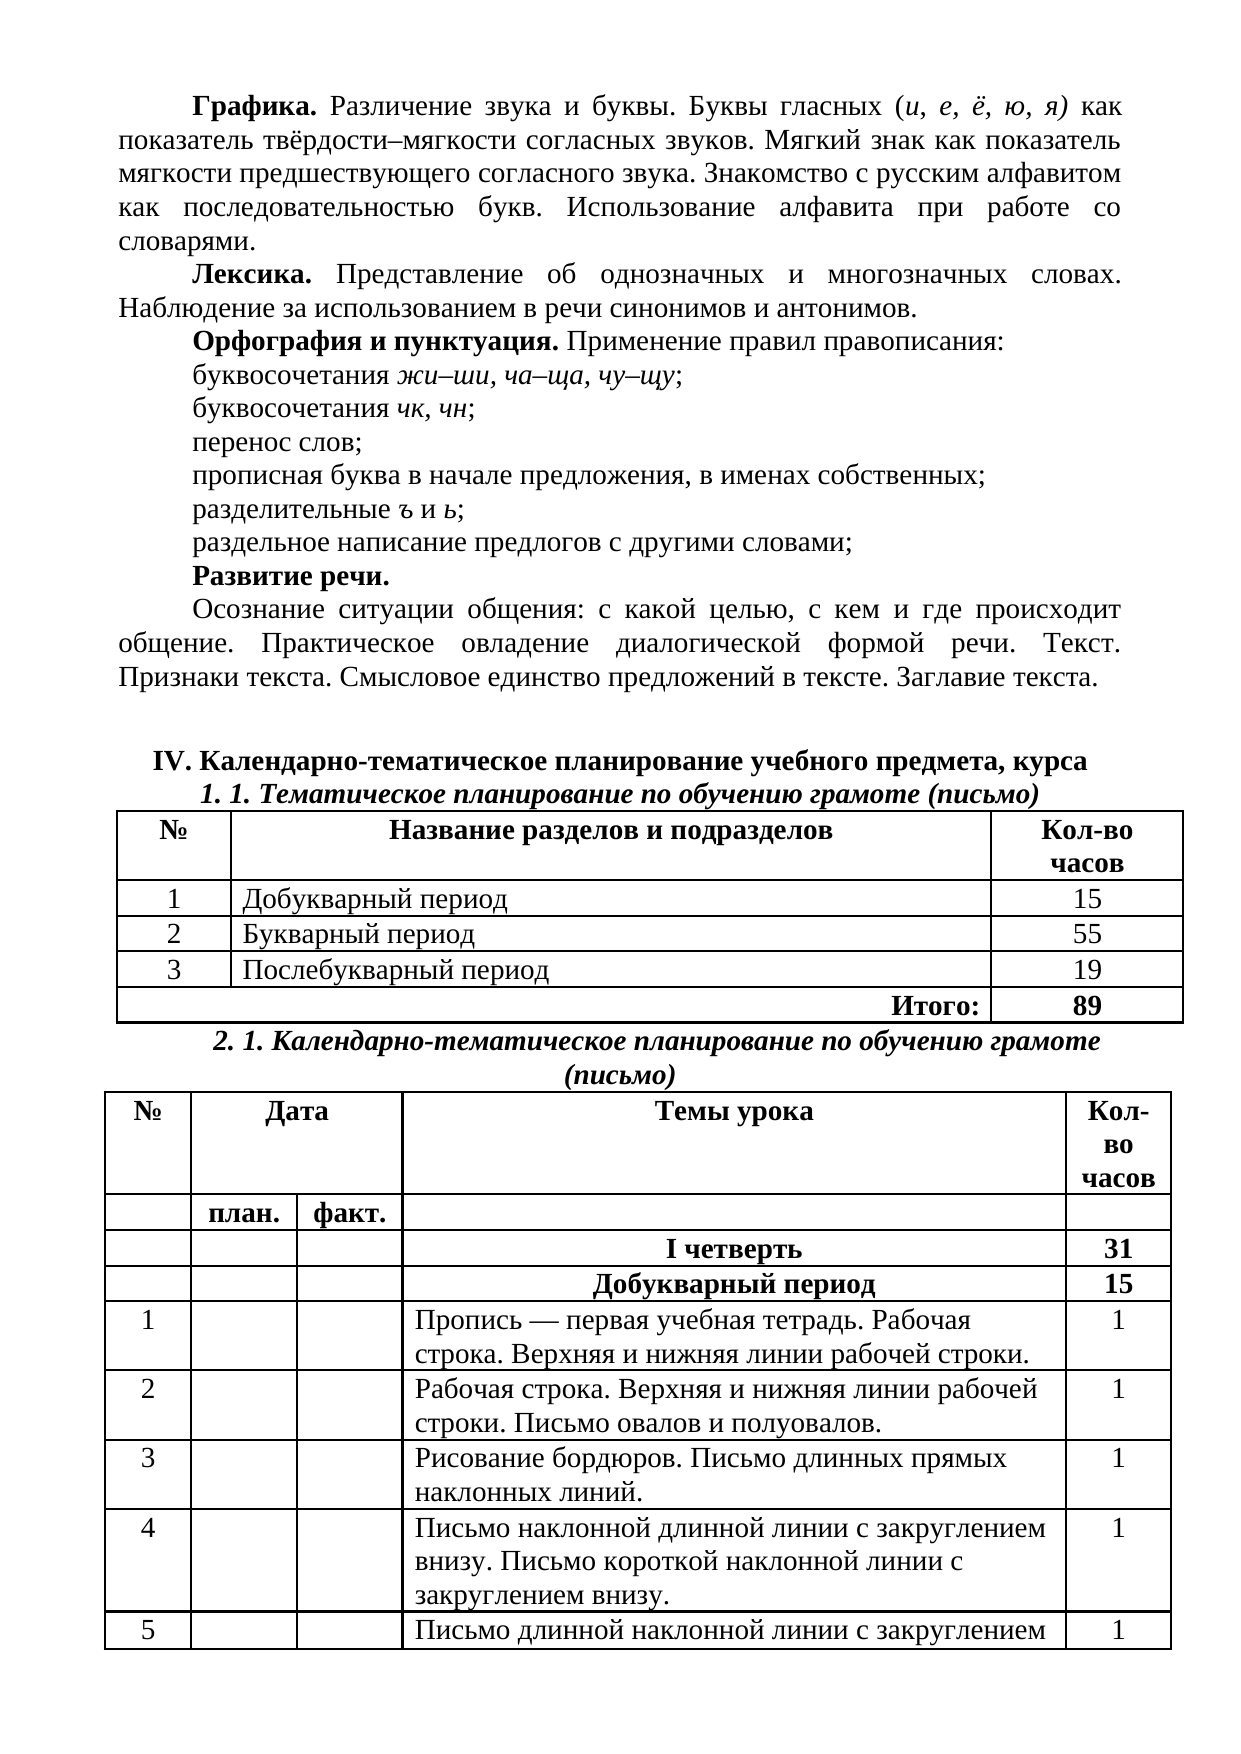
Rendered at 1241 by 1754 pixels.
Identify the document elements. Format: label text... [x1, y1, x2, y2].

table_cell [298, 1231, 401, 1264]
table_cell Рисование бордюров. Письмо длинных прямых наклонных линий. [404, 1441, 1065, 1508]
table_cell 1 [1067, 1302, 1170, 1369]
table_header Дата [192, 1093, 401, 1193]
table_cell Пропись — первая учебная тетрадь. Рабочая строка. Верхняя и нижняя линии рабочей строки. [404, 1302, 1065, 1369]
table_cell план. [192, 1195, 296, 1229]
text прописная буква в начале предложения, в именах собственных; [118, 457, 1122, 491]
table_cell 1 [118, 881, 230, 914]
table_cell [192, 1302, 296, 1369]
table_cell Послебукварный период [232, 952, 990, 986]
text разделительные ъ и ь; [118, 491, 1122, 524]
text буквосочетания чк, чн; [118, 390, 1122, 424]
table_cell [404, 1195, 1065, 1229]
text раздельное написание предлогов с другими словами; [118, 524, 1122, 558]
table_cell [106, 1195, 190, 1229]
text буквосочетания жи–ши, ча–ща, чу–щу; [118, 357, 1122, 390]
text Графика. Различение звука и буквы. Буквы гласных (и, е, ё, ю, я) как показатель твёрдости–мягкости согласных звуков. Мягкий знак как показатель мягкости предшествующего согласного звука. Знакомство с русским алфавитом как последовательностью букв. Использование алфавита при работе со словарями. [118, 88, 1122, 256]
text Развитие речи. [118, 558, 1122, 592]
table_cell [298, 1302, 401, 1369]
table_header Кол-во часов [1067, 1093, 1170, 1193]
text Лексика. Представление об однозначных и многозначных словах. Наблюдение за использованием в речи синонимов и антонимов. [118, 256, 1122, 323]
table_cell 31 [1067, 1231, 1170, 1264]
table_cell 3 [106, 1441, 190, 1508]
table_cell [298, 1371, 401, 1438]
table_cell [192, 1441, 296, 1508]
table_cell [298, 1267, 401, 1300]
table_cell [298, 1613, 401, 1648]
text 2. 1. Календарно-тематическое планирование по обучению грамоте (письмо) [118, 1024, 1122, 1091]
table_cell [192, 1371, 296, 1438]
text IV. Календарно-тематическое планирование учебного предмета, курса [118, 743, 1122, 776]
table_cell 1 [1067, 1510, 1170, 1610]
table_header Название разделов и подразделов [232, 812, 990, 879]
table_cell 4 [106, 1510, 190, 1610]
table_cell [298, 1510, 401, 1610]
table_cell факт. [298, 1195, 401, 1229]
table_cell [1067, 1195, 1170, 1229]
table_cell 5 [106, 1613, 190, 1648]
table_cell [192, 1267, 296, 1300]
table_header Темы урока [404, 1093, 1065, 1193]
text Орфография и пунктуация. Применение правил правописания: [118, 323, 1122, 357]
table_cell [298, 1441, 401, 1508]
table_cell 15 [1067, 1267, 1170, 1300]
table_cell 89 [992, 988, 1182, 1021]
table_cell Письмо наклонной длинной линии с закруглением внизу. Письмо короткой наклонной линии с закруглением внизу. [404, 1510, 1065, 1610]
table_cell [106, 1267, 190, 1300]
table_cell 1 [1067, 1371, 1170, 1438]
table_header № [118, 812, 230, 879]
text перенос слов; [118, 424, 1122, 457]
text 1. 1. Тематическое планирование по обучению грамоте (письмо) [118, 776, 1122, 810]
table_header № [106, 1093, 190, 1193]
table_cell 1 [1067, 1613, 1170, 1648]
text Осознание ситуации общения: с какой целью, с кем и где происходит общение. Практическое овладение диалогической формой речи. Текст. Признаки текста. Смысловое единство предложений в тексте. Заглавие текста. [118, 592, 1122, 692]
table_cell Букварный период [232, 917, 990, 950]
table_cell Итого: [118, 988, 990, 1021]
table_cell [192, 1613, 296, 1648]
table_cell 1 [1067, 1441, 1170, 1508]
table_cell 1 [106, 1302, 190, 1369]
table_cell 2 [106, 1371, 190, 1438]
table_cell Добукварный период [232, 881, 990, 914]
table_header Кол-во часов [992, 812, 1182, 879]
table_cell 19 [992, 952, 1182, 986]
table_cell [192, 1510, 296, 1610]
table_cell I четверть [404, 1231, 1065, 1264]
table_cell [192, 1231, 296, 1264]
table_cell 2 [118, 917, 230, 950]
table_cell [106, 1231, 190, 1264]
table_cell Добукварный период [404, 1267, 1065, 1300]
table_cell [404, 1613, 1065, 1648]
table_cell 3 [118, 952, 230, 986]
table_cell Рабочая строка. Верхняя и нижняя линии рабочей строки. Письмо овалов и полуовалов. [404, 1371, 1065, 1438]
table_cell 55 [992, 917, 1182, 950]
table_cell 15 [992, 881, 1182, 914]
